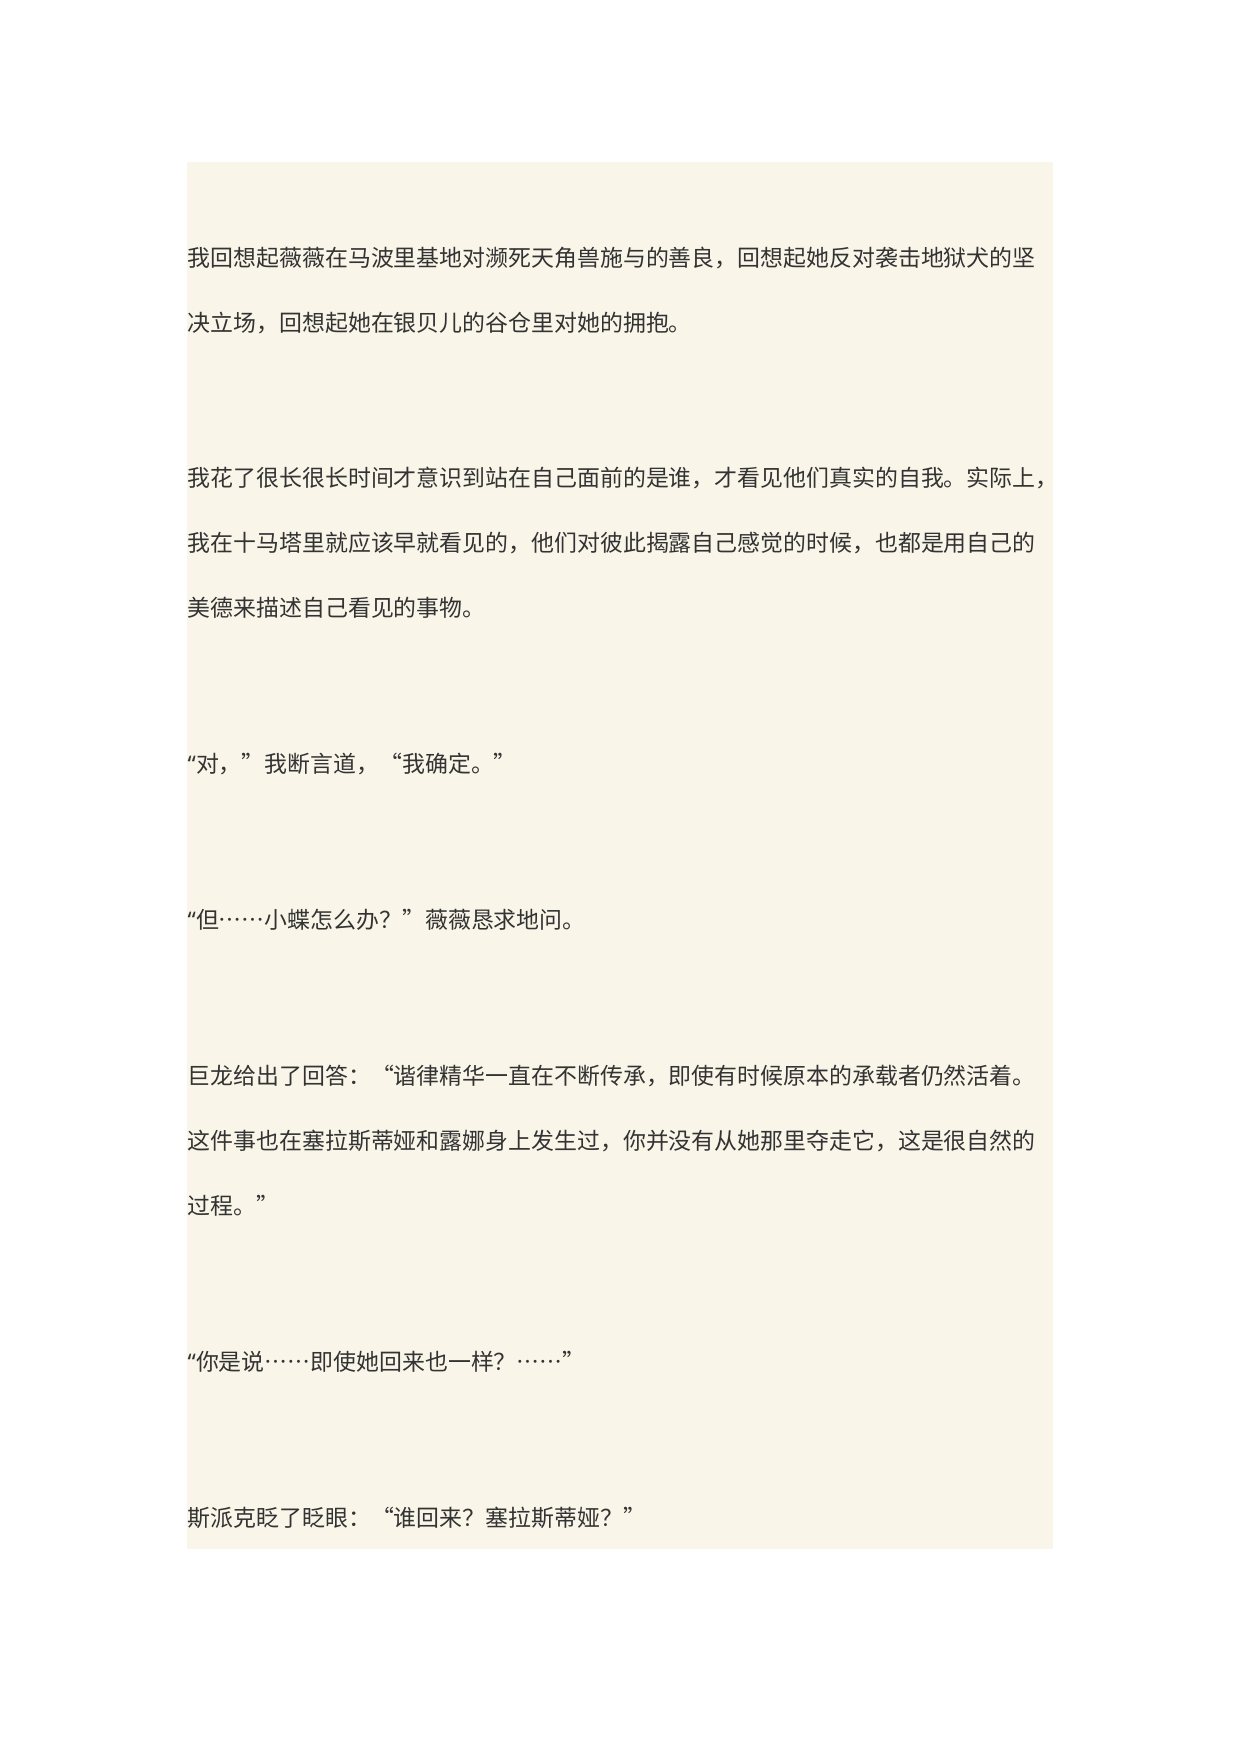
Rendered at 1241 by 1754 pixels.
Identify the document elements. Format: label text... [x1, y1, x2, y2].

text 斯派克眨了眨眼：“谁回来？塞拉斯蒂娅？” [187, 1484, 1053, 1549]
text 巨龙给出了回答：“谐律精华一直在不断传承，即使有时候原本的承载者仍然活着。这件事也在塞拉斯蒂娅和露娜身上发生过，你并没有从她那里夺走它，这是很自然的过程。” [187, 1042, 1053, 1237]
text 我回想起薇薇在马波里基地对濒死天角兽施与的善良，回想起她反对袭击地狱犬的坚决立场，回想起她在银贝儿的谷仓里对她的拥抱。 [187, 224, 1053, 354]
text 我花了很长很长时间才意识到站在自己面前的是谁，才看见他们真实的自我。实际上，我在十马塔里就应该早就看见的，他们对彼此揭露自己感觉的时候，也都是用自己的美德来描述自己看见的事物。 [187, 444, 1053, 639]
text “对，”我断言道，“我确定。” [187, 730, 1053, 795]
text “但……小蝶怎么办？”薇薇恳求地问。 [187, 886, 1053, 951]
text “你是说……即使她回来也一样？……” [187, 1328, 1053, 1393]
